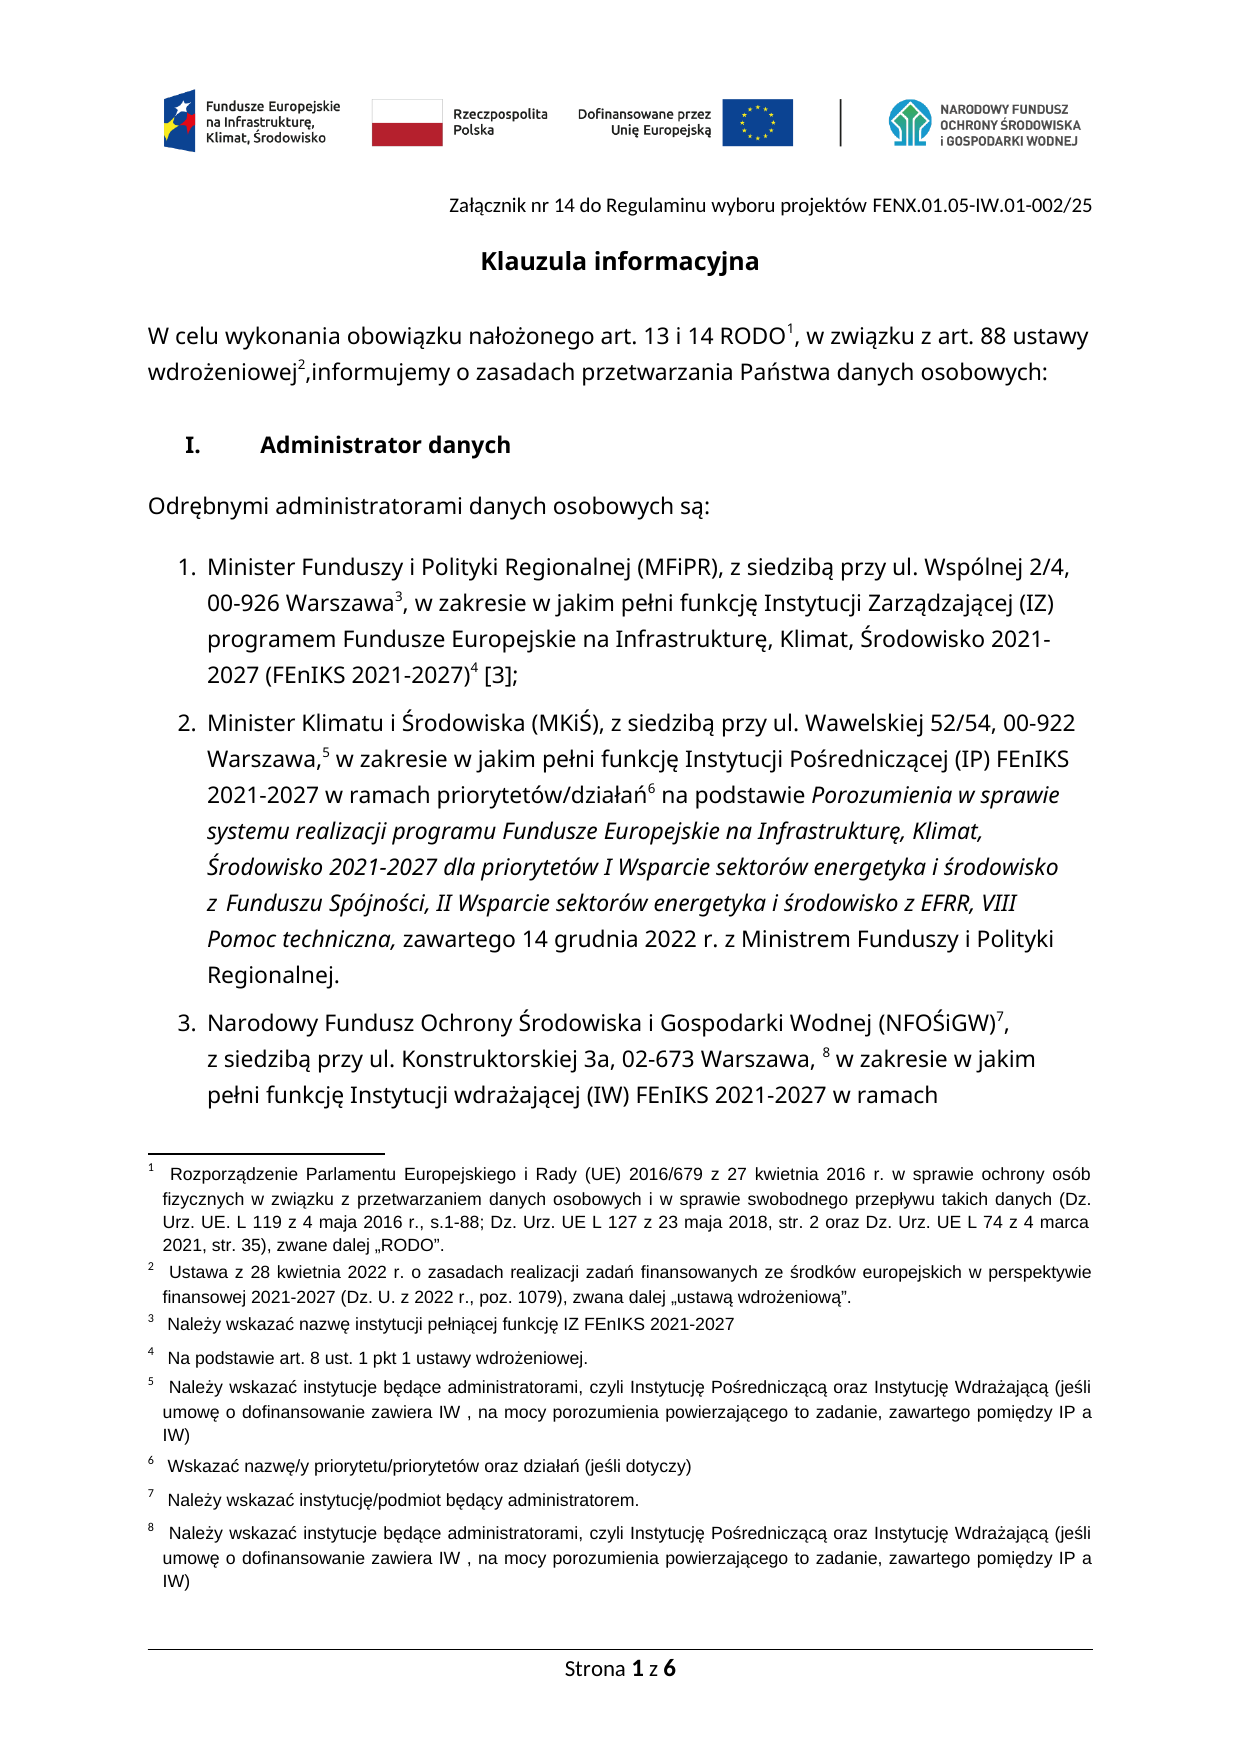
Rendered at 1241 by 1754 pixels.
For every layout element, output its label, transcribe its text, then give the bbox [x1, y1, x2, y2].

list Załącznik nr 14 do Regulaminu wyboru projektów FENX.01.05-IW.01-002/25 [192, 193, 1093, 218]
list Minister Klimatu i Środowiska (MKiŚ), z siedzibą przy ul. Wawelskiej 52/54, 00-922 Warszawa, w zakresie w jakim pełni funkcję Instytucji Pośredniczącej (IP) FEnIKS 2021-2027 w ramach priorytetów/działań na podstawie Porozumienia w sprawie systemu realizacji programu Fundusze Europejskie na Infrastrukturę, Klimat, Środowisko 2021-2027 dla priorytetów I Wsparcie sektorów energetyka i środowisko z Funduszu Spójności, II Wsparcie sektorów energetyka i środowisko z EFRR, VIII Pomoc techniczna, zawartego 14 grudnia 2022 r. z Ministrem Funduszy i Polityki Regionalnej. [177, 707, 1093, 990]
list Administrator danych [185, 429, 1093, 460]
list Narodowy Fundusz Ochrony Środowiska i Gospodarki Wodnej (NFOŚiGW), z siedzibą przy ul. Konstruktorskiej 3a, 02-673 Warszawa, w zakresie w jakim pełni funkcję Instytucji wdrażającej (IW) FEnIKS 2021-2027 w ramach priorytetów/działań na podstawie Porozumienia w sprawie realizacji programu Fundusze Europejskie na Infrastrukturę, Klimat, Środowisko 2021-2027 w zakresie priorytetu I Wsparcie sektorów energetyka i środowisko z Funduszu Spójności i priorytetu II Wsparcie sektorów energetyka i środowisko z EFRR oraz priorytetu VIII Pomoc techniczna, zawartego w dniu 4 lipca 2023 r. z Ministrem Klimatu i Środowiska. [177, 1007, 1093, 1110]
picture [147, 73, 1093, 168]
text Odrębnymi administratorami danych osobowych są: [148, 490, 1093, 521]
subtitle Klauzula informacyjna [148, 243, 1093, 277]
text W celu wykonania obowiązku nałożonego art. 13 i 14 RODO, w związku z art. 88 ustawy wdrożeniowej,informujemy o zasadach przetwarzania Państwa danych osobowych: [148, 320, 1093, 387]
list Minister Funduszy i Polityki Regionalnej (MFiPR), z siedzibą przy ul. Wspólnej 2/4, 00-926 Warszawa, w zakresie w jakim pełni funkcję Instytucji Zarządzającej (IZ) programem Fundusze Europejskie na Infrastrukturę, Klimat, Środowisko 2021-2027 (FEnIKS 2021-2027) [3]; [177, 551, 1093, 690]
